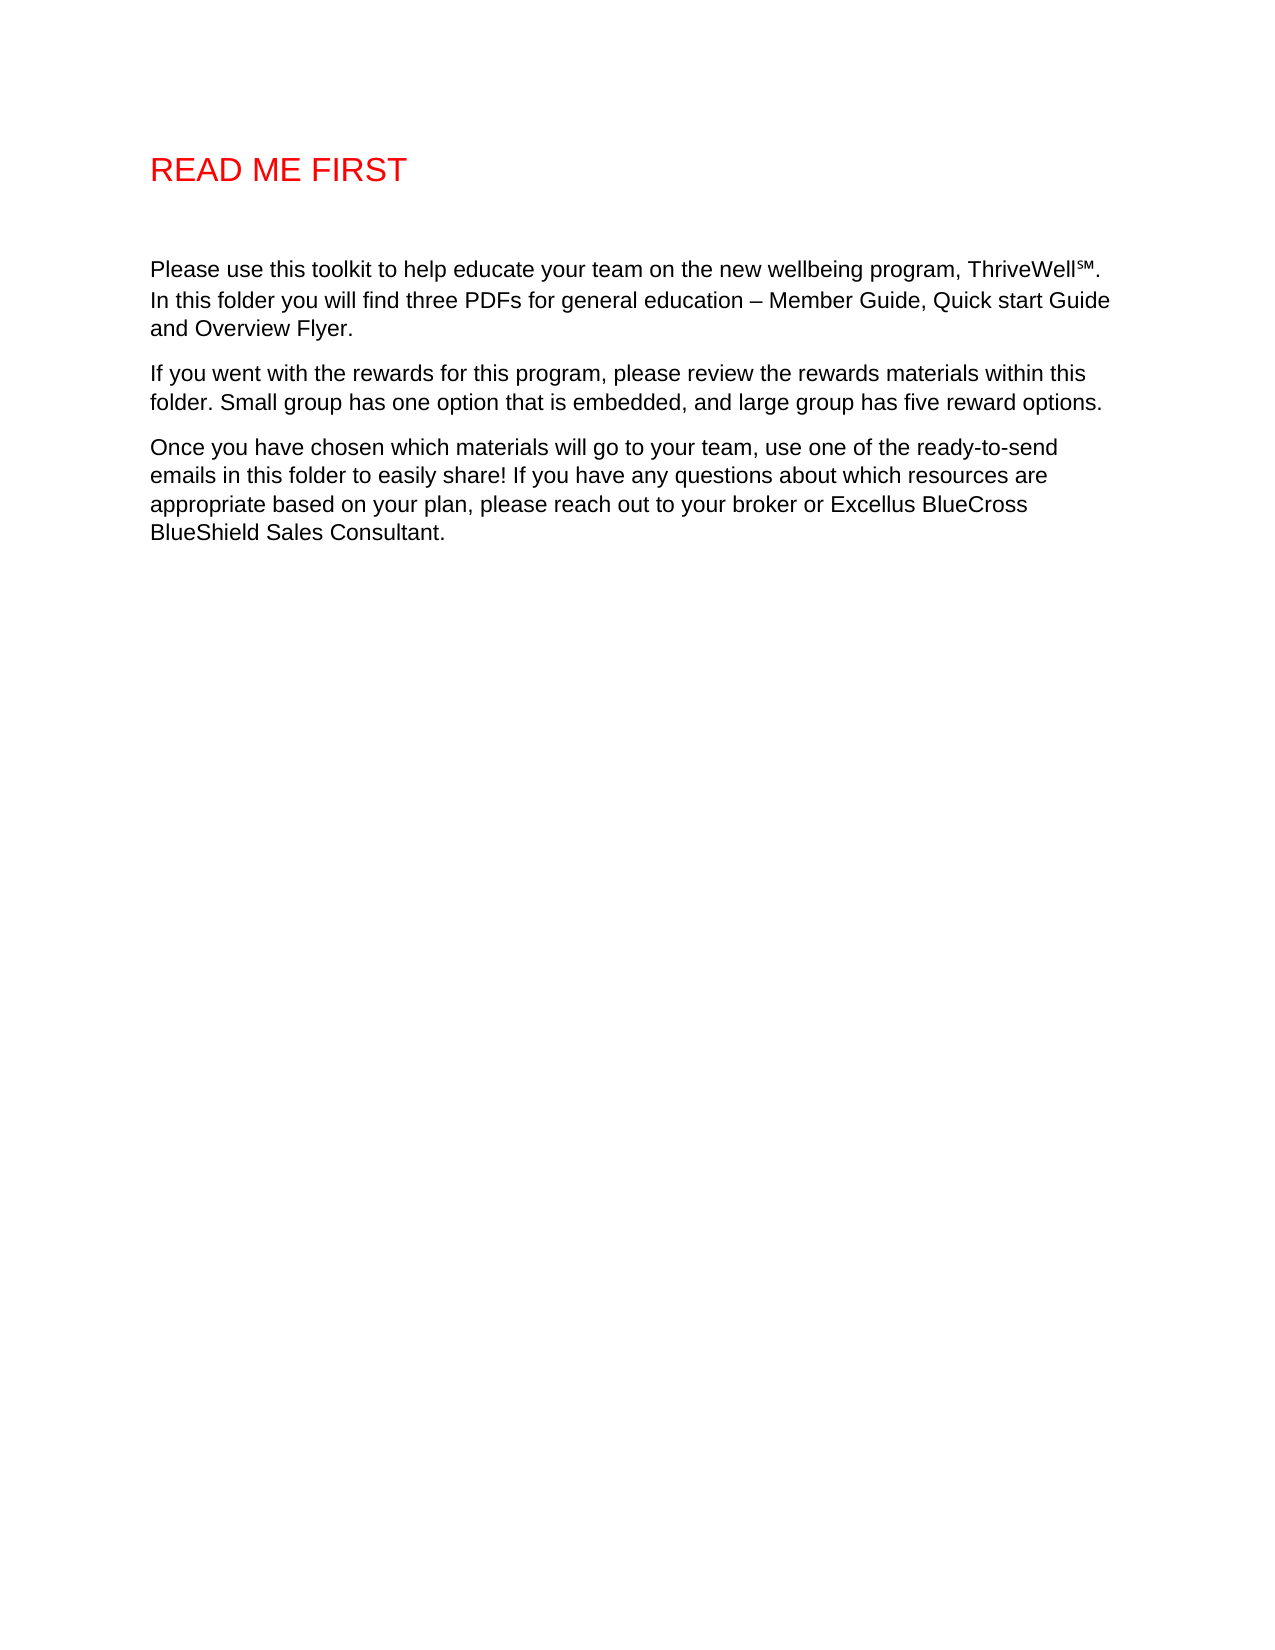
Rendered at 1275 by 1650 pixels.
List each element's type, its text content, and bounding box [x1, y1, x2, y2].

text Please use this toolkit to help educate your team on the new wellbeing program, ThriveWell℠. In this folder you will find three PDFs for general education – Member Guide, Quick start Guide and Overview Flyer. [150, 253, 1125, 341]
text READ ME FIRST [150, 150, 1125, 188]
text If you went with the rewards for this program, please review the rewards materials within this folder. Small group has one option that is embedded, and large group has five reward options. [150, 360, 1125, 415]
text Once you have chosen which materials will go to your team, use one of the ready-to-send emails in this folder to easily share! If you have any questions about which resources are appropriate based on your plan, please reach out to your broker or Excellus BlueCross BlueShield Sales Consultant. [150, 434, 1125, 545]
